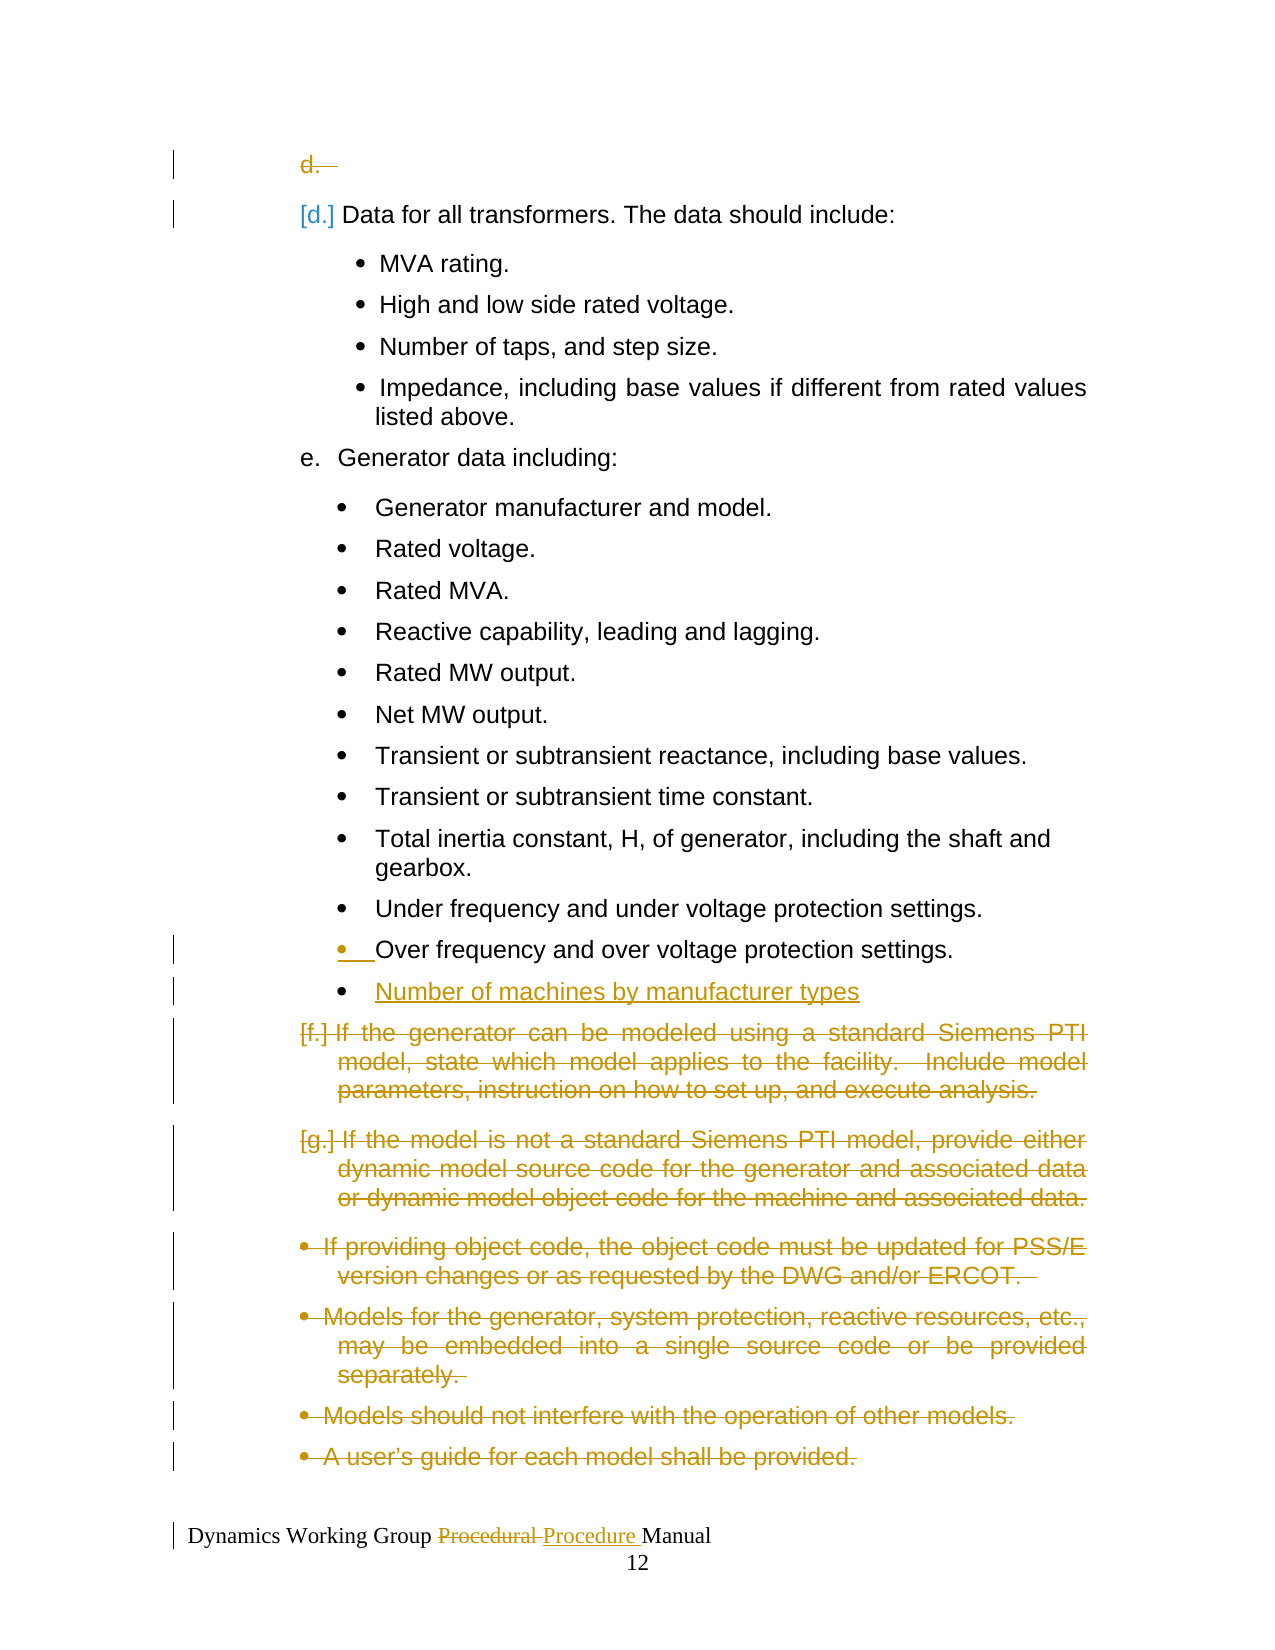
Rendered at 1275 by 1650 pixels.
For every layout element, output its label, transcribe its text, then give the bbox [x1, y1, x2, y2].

list Transient or subtransient reactance, including base values. [337, 741, 1087, 770]
list High and low side rated voltage. [356, 291, 1087, 319]
list Reactive capability, leading and lagging. [337, 617, 1087, 646]
list MVA rating. [356, 249, 1087, 278]
list Rated MVA. [337, 576, 1087, 604]
list Net MW output. [337, 700, 1087, 728]
list Data for all transformers. The data should include: [300, 199, 1087, 228]
list Total inertia constant, H, of generator, including the shaft and gearbox. [337, 824, 1087, 881]
list Number of taps, and step size. [356, 332, 1087, 361]
list Rated voltage. [337, 534, 1087, 563]
list Rated MW output. [337, 658, 1087, 687]
list Under frequency and under voltage protection settings. [337, 894, 1087, 923]
list Over frequency and over voltage protection settings. [337, 935, 1087, 964]
list Generator manufacturer and model. [337, 493, 1087, 522]
list Transient or subtransient time constant. [337, 782, 1087, 811]
list Impedance, including base values if different from rated values listed above. [356, 373, 1087, 431]
list Generator data including: [300, 443, 1087, 472]
